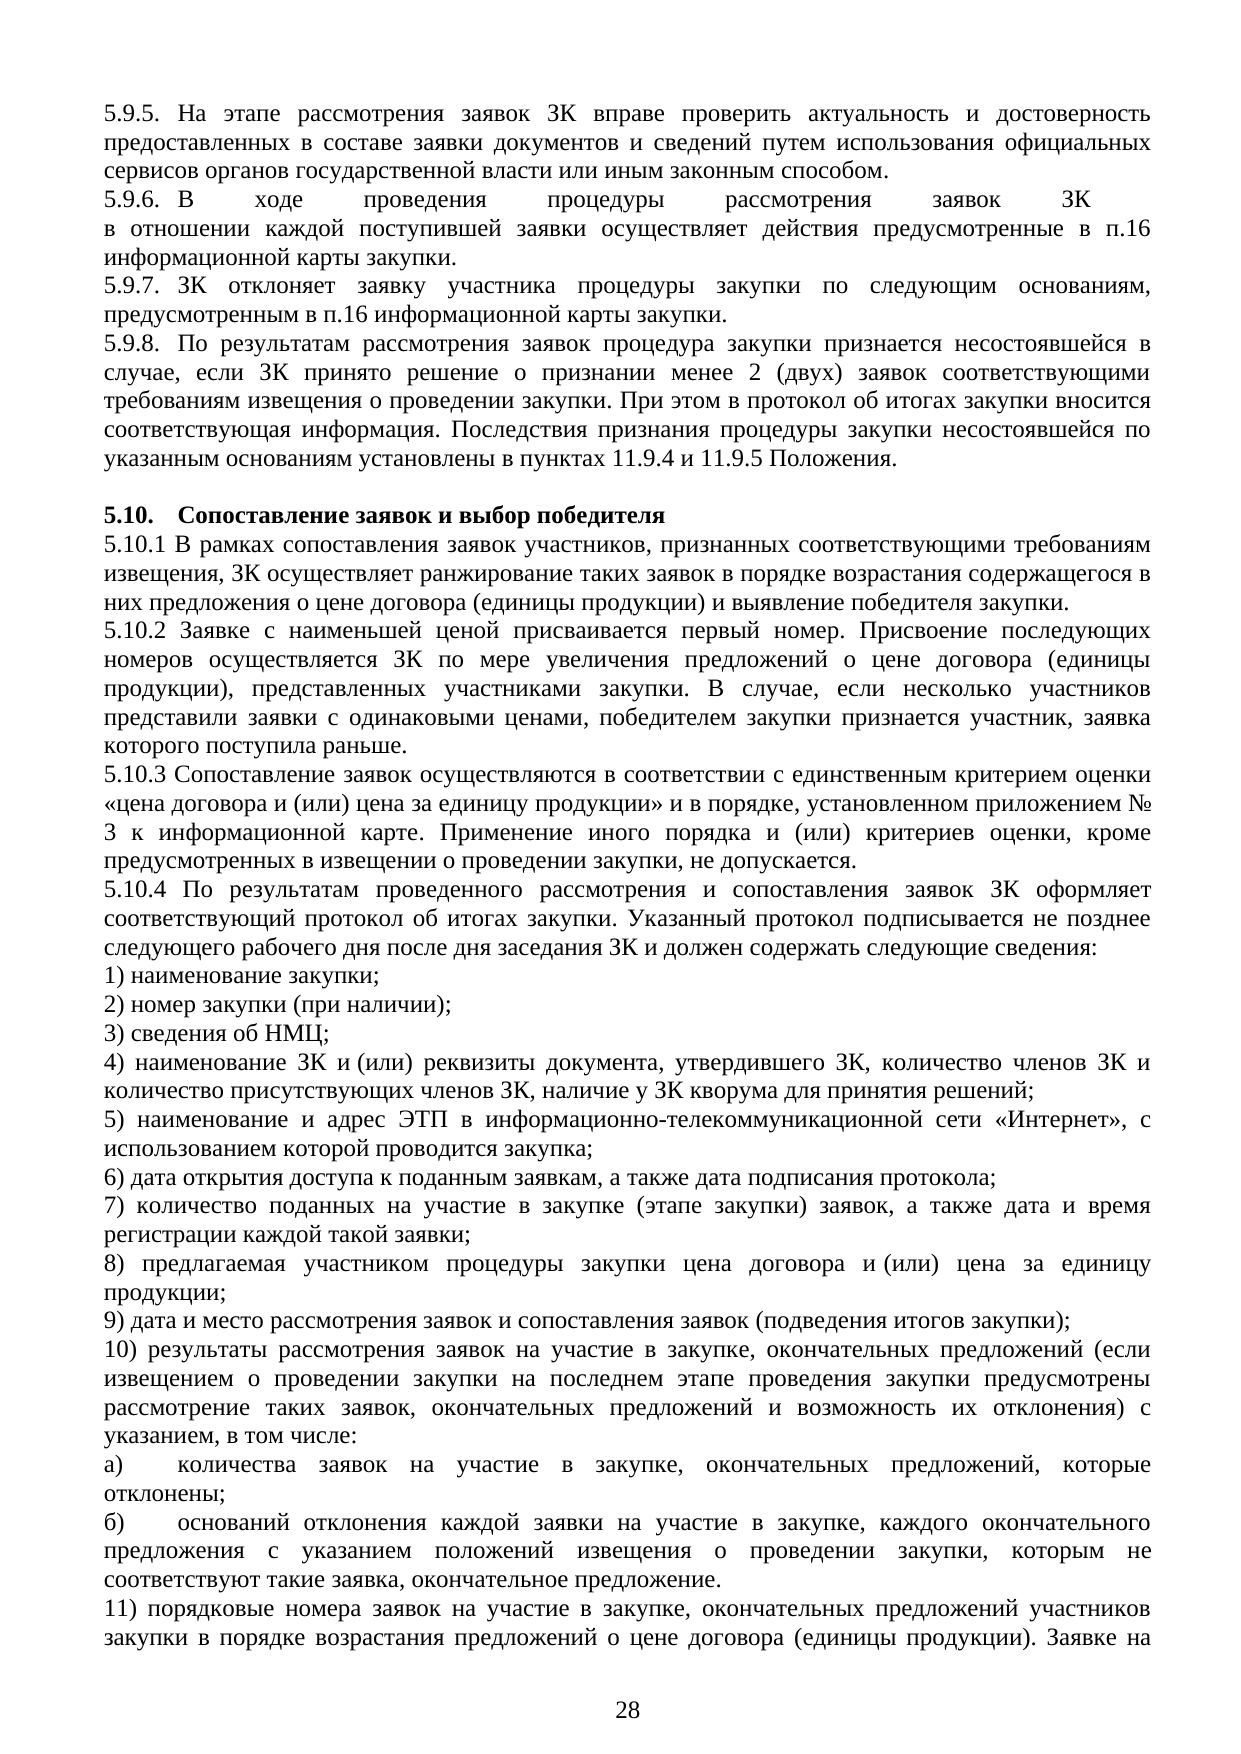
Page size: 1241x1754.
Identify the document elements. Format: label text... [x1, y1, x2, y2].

text а) количества заявок на участие в закупке, окончательных предложений, которые отклонены; [103, 1449, 1152, 1507]
text 5.10.1 В рамках сопоставления заявок участников, признанных соответствующими требованиям извещения, ЗК осуществляет ранжирование таких заявок в порядке возрастания содержащегося в них предложения о цене договора (единицы продукции) и выявление победителя закупки. [103, 529, 1152, 615]
list Сопоставление заявок и выбор победителя [103, 500, 1152, 529]
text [103, 1593, 1152, 1650]
text 6) дата открытия доступа к поданным заявкам, а также дата подписания протокола; [103, 1162, 1152, 1190]
list В ходе проведения процедуры рассмотрения заявок ЗК в отношении каждой поступившей заявки осуществляет действия предусмотренные в п.16 информационной карты закупки. [103, 184, 1152, 270]
text 5) наименование и адрес ЭТП в информационно-телекоммуникационной сети «Интернет», с использованием которой проводится закупка; [103, 1104, 1152, 1162]
text 5.10.4 По результатам проведенного рассмотрения и сопоставления заявок ЗК оформляет соответствующий протокол об итогах закупки. Указанный протокол подписывается не позднее следующего рабочего дня после дня заседания ЗК и должен содержать следующие сведения: [103, 874, 1152, 960]
text 5.10.3 Сопоставление заявок осуществляются в соответствии с единственным критерием оценки «цена договора и (или) цена за единицу продукции» и в порядке, установленном приложением № 3 к информационной карте. Применение иного порядка и (или) критериев оценки, кроме предусмотренных в извещении о проведении закупки, не допускается. [103, 759, 1152, 874]
text 1) наименование закупки; [103, 960, 1152, 989]
text 2) номер закупки (при наличии); [103, 989, 1152, 1018]
text 10) результаты рассмотрения заявок на участие в закупке, окончательных предложений (если извещением о проведении закупки на последнем этапе проведения закупки предусмотрены рассмотрение таких заявок, окончательных предложений и возможность их отклонения) с указанием, в том числе: [103, 1334, 1152, 1449]
text 4) наименование ЗК и (или) реквизиты документа, утвердившего ЗК, количество членов ЗК и количество присутствующих членов ЗК, наличие у ЗК кворума для принятия решений; [103, 1047, 1152, 1104]
text 3) сведения об НМЦ; [103, 1018, 1152, 1047]
list На этапе рассмотрения заявок ЗК вправе проверить актуальность и достоверность предоставленных в составе заявки документов и сведений путем использования официальных сервисов органов государственной власти или иным законным способом. [103, 98, 1152, 184]
list ЗК отклоняет заявку участника процедуры закупки по следующим основаниям, предусмотренным в п.16 информационной карты закупки. [103, 270, 1152, 328]
text б) оснований отклонения каждой заявки на участие в закупке, каждого окончательного предложения с указанием положений извещения о проведении закупки, которым не соответствуют такие заявка, окончательное предложение. [103, 1507, 1152, 1593]
list По результатам рассмотрения заявок процедура закупки признается несостоявшейся в случае, если ЗК принято решение о признании менее 2 (двух) заявок соответствующими требованиям извещения о проведении закупки. При этом в протокол об итогах закупки вносится соответствующая информация. Последствия признания процедуры закупки несостоявшейся по указанным основаниям установлены в пунктах 11.9.4 и 11.9.5 Положения. [103, 328, 1152, 472]
text 9) дата и место рассмотрения заявок и сопоставления заявок (подведения итогов закупки); [103, 1305, 1152, 1334]
text 8) предлагаемая участником процедуры закупки цена договора и (или) цена за единицу продукции; [103, 1248, 1152, 1305]
text 5.10.2 Заявке с наименьшей ценой присваивается первый номер. Присвоение последующих номеров осуществляется ЗК по мере увеличения предложений о цене договора (единицы продукции), представленных участниками закупки. В случае, если несколько участников представили заявки с одинаковыми ценами, победителем закупки признается участник, заявка которого поступила раньше. [103, 615, 1152, 759]
text 7) количество поданных на участие в закупке (этапе закупки) заявок, а также дата и время регистрации каждой такой заявки; [103, 1190, 1152, 1248]
